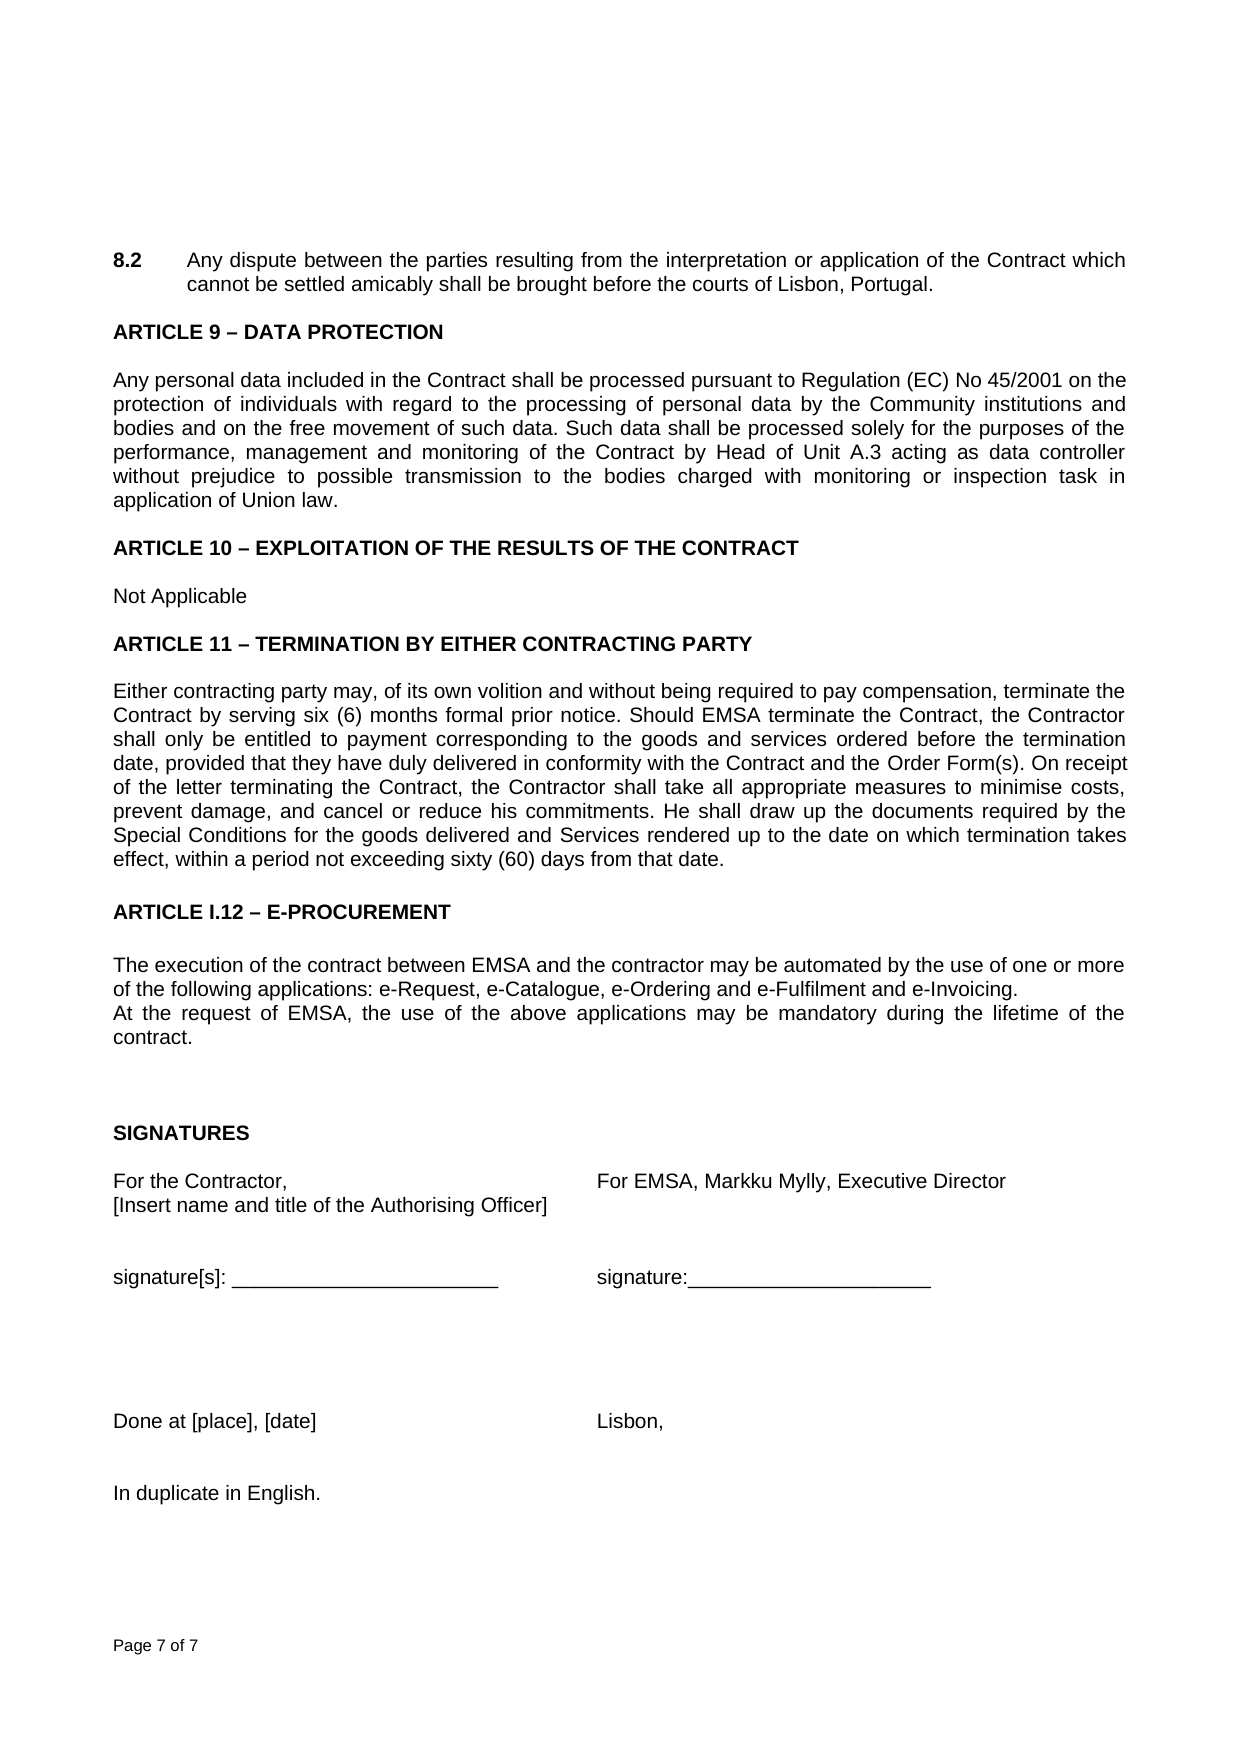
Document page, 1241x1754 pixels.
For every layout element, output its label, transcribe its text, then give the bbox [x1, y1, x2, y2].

text In duplicate in English. [113, 1480, 1127, 1504]
text Any personal data included in the Contract shall be processed pursuant to Regulation (EC) No 45/2001 on the protection of individuals with regard to the processing of personal data by the Community institutions and bodies and on the free movement of such data. Such data shall be processed solely for the purposes of the performance, management and monitoring of the Contract by Head of Unit A.3 acting as data controller without prejudice to possible transmission to the bodies charged with monitoring or inspection task in application of Union law. [113, 368, 1127, 512]
text The execution of the contract between EMSA and the contractor may be automated by the use of one or more of the following applications: e-Request, e-Catalogue, e-Ordering and e-Fulfilment and e-Invoicing. [113, 953, 1127, 1001]
table_cell Lisbon, [585, 1409, 1028, 1432]
text Article 9 – DATA PROTECTION [113, 320, 1127, 344]
text Article I.12 – E-procurement [113, 900, 1127, 924]
text At the request of EMSA, the use of the above applications may be mandatory during the lifetime of the contract. [113, 1001, 1127, 1049]
table_cell Done at [place], [date] [102, 1409, 585, 1432]
text Not Applicable [113, 583, 1127, 607]
table_header For EMSA, Markku Mylly, Executive Director signature:_____________________ [585, 1169, 1028, 1408]
text Article 11 – termination by either contracting party [113, 631, 1127, 655]
text Either contracting party may, of its own volition and without being required to pay compensation, terminate the Contract by serving six (6) months formal prior notice. Should EMSA terminate the Contract, the Contractor shall only be entitled to payment corresponding to the goods and services ordered before the termination date, provided that they have duly delivered in conformity with the Contract and the Order Form(s). On receipt of the letter terminating the Contract, the Contractor shall take all appropriate measures to minimise costs, prevent damage, and cancel or reduce his commitments. He shall draw up the documents required by the Special Conditions for the goods delivered and Services rendered up to the date on which termination takes effect, within a period not exceeding sixty (60) days from that date. [113, 679, 1127, 871]
text SIGNATURES [113, 1121, 1127, 1145]
table_header For the Contractor, [Insert name and title of the Authorising Officer] signature[s]: _______________________ [102, 1169, 585, 1408]
text Article 10 – EXPLOITATION OF THE RESULTS OF THE CONTRACT [113, 536, 1127, 559]
text 8.2 Any dispute between the parties resulting from the interpretation or application of the Contract which cannot be settled amicably shall be brought before the courts of Lisbon, Portugal. [113, 248, 1127, 296]
